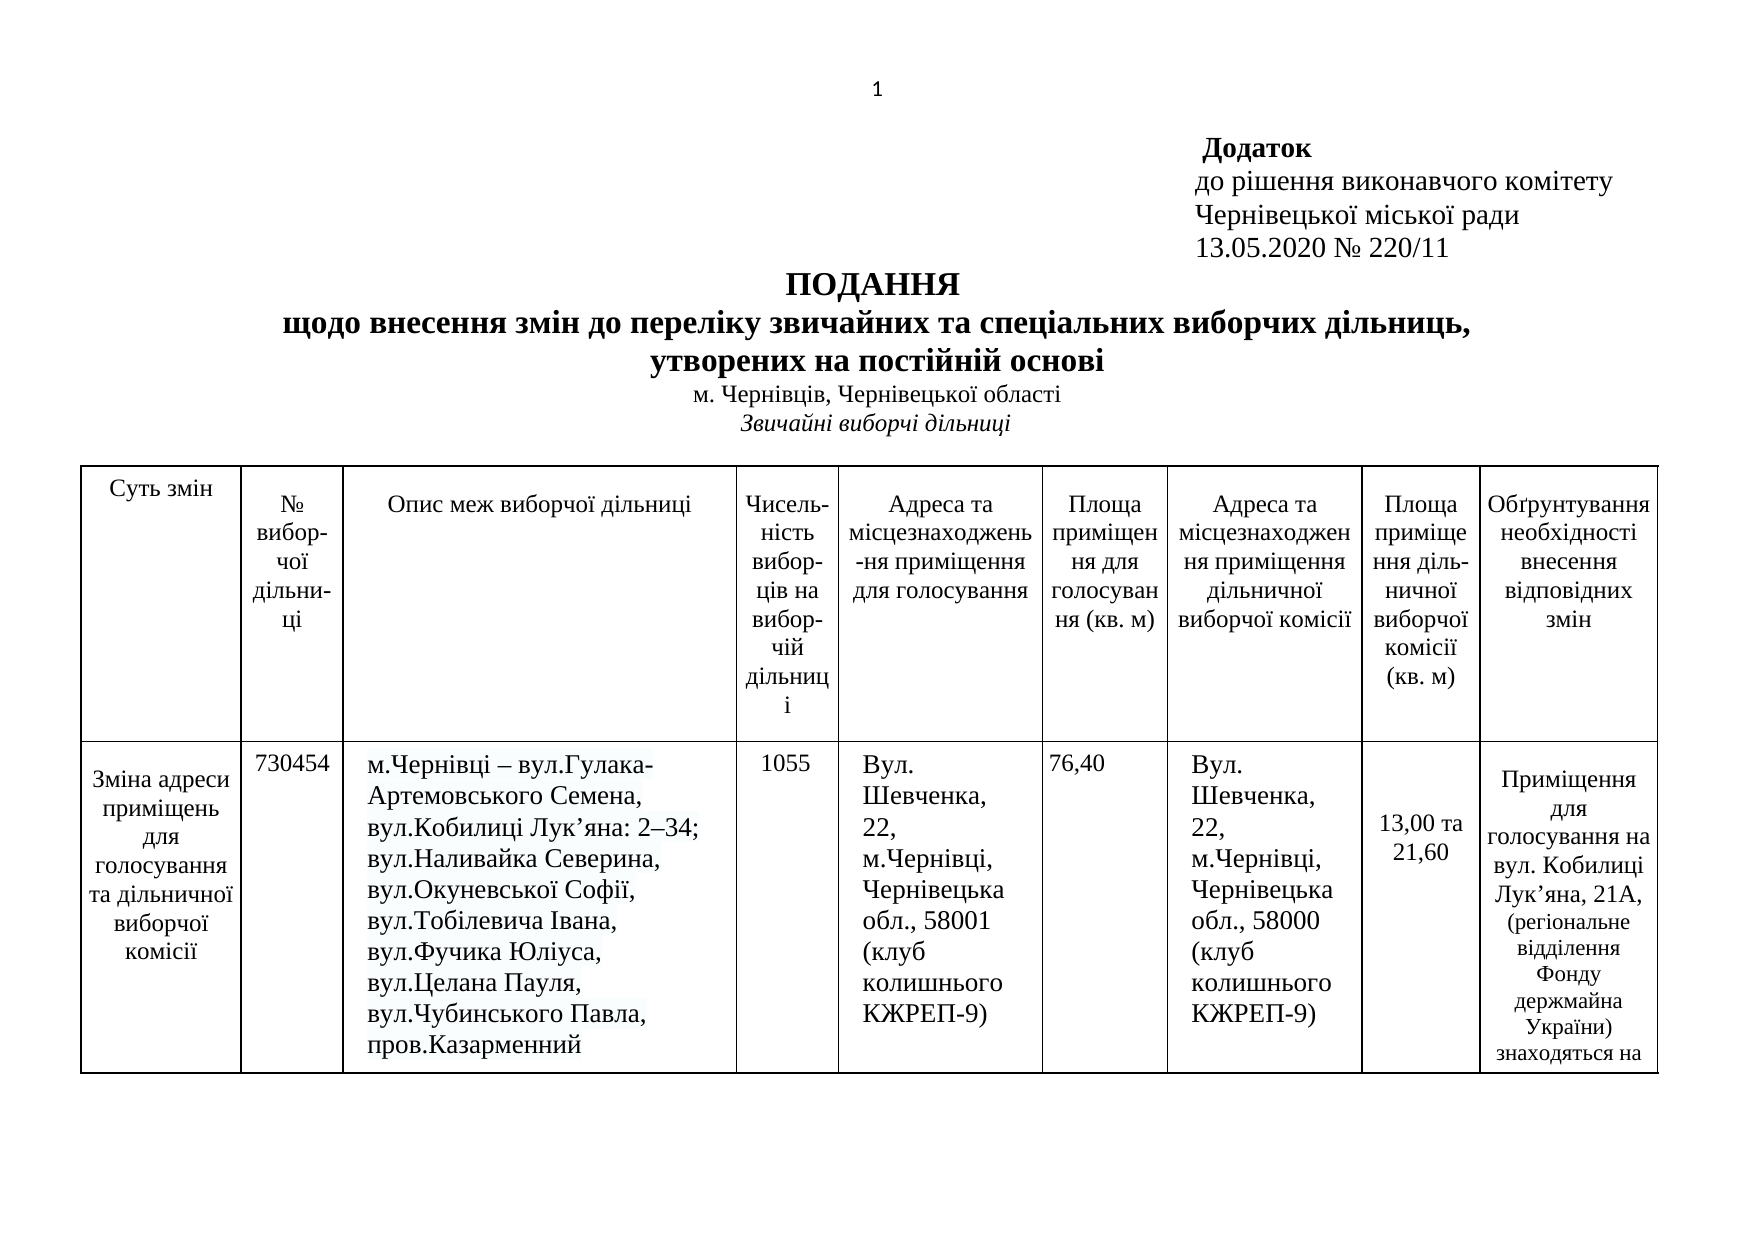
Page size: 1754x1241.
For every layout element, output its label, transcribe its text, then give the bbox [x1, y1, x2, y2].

text м. Чернівців, Чернівецької області [88, 379, 1665, 408]
table_header Опис меж виборчої дільниці [344, 467, 736, 741]
text Звичайні виборчі дільниці [88, 408, 1665, 436]
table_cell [1481, 742, 1657, 1072]
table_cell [839, 742, 1042, 1072]
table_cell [344, 742, 736, 1072]
table_header Площа приміщення для голосування (кв. м) [1043, 467, 1167, 741]
text ПОДАННЯ щодо внесення змін до переліку звичайних та спеціальних виборчих дільниць, [88, 264, 1665, 341]
table_cell 730454 [242, 742, 342, 1072]
table_cell 76,40 [1043, 742, 1167, 1072]
table_header Площа приміщення діль-ничної виборчої комісії (кв. м) [1363, 467, 1479, 741]
text утворених на постійній основі [88, 341, 1665, 379]
table_cell 1055 [737, 742, 838, 1072]
table_header Обґрунтування необхідності внесення відповідних змін [1481, 467, 1657, 741]
text Додаток до рішення виконавчого комітету [1195, 130, 1665, 197]
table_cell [82, 742, 240, 1072]
table_header Суть змін [82, 467, 240, 741]
table_cell 13,00 та 21,60 [1363, 742, 1479, 1072]
text Чернівецької міської ради [1195, 197, 1665, 230]
table_header Адреса та місцезнаходжень-ня приміщення для голосування [839, 467, 1042, 741]
table_header Адреса та місцезнаходження приміщення дільничної виборчої комісії [1168, 467, 1361, 741]
table_header Чисель-ність вибор-ців на вибор-чій дільниці [737, 467, 838, 741]
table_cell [1168, 742, 1361, 1072]
text 13.05.2020 № 220/11 [1121, 230, 1665, 264]
table_header № вибор-чої дільни-ці [242, 467, 342, 741]
